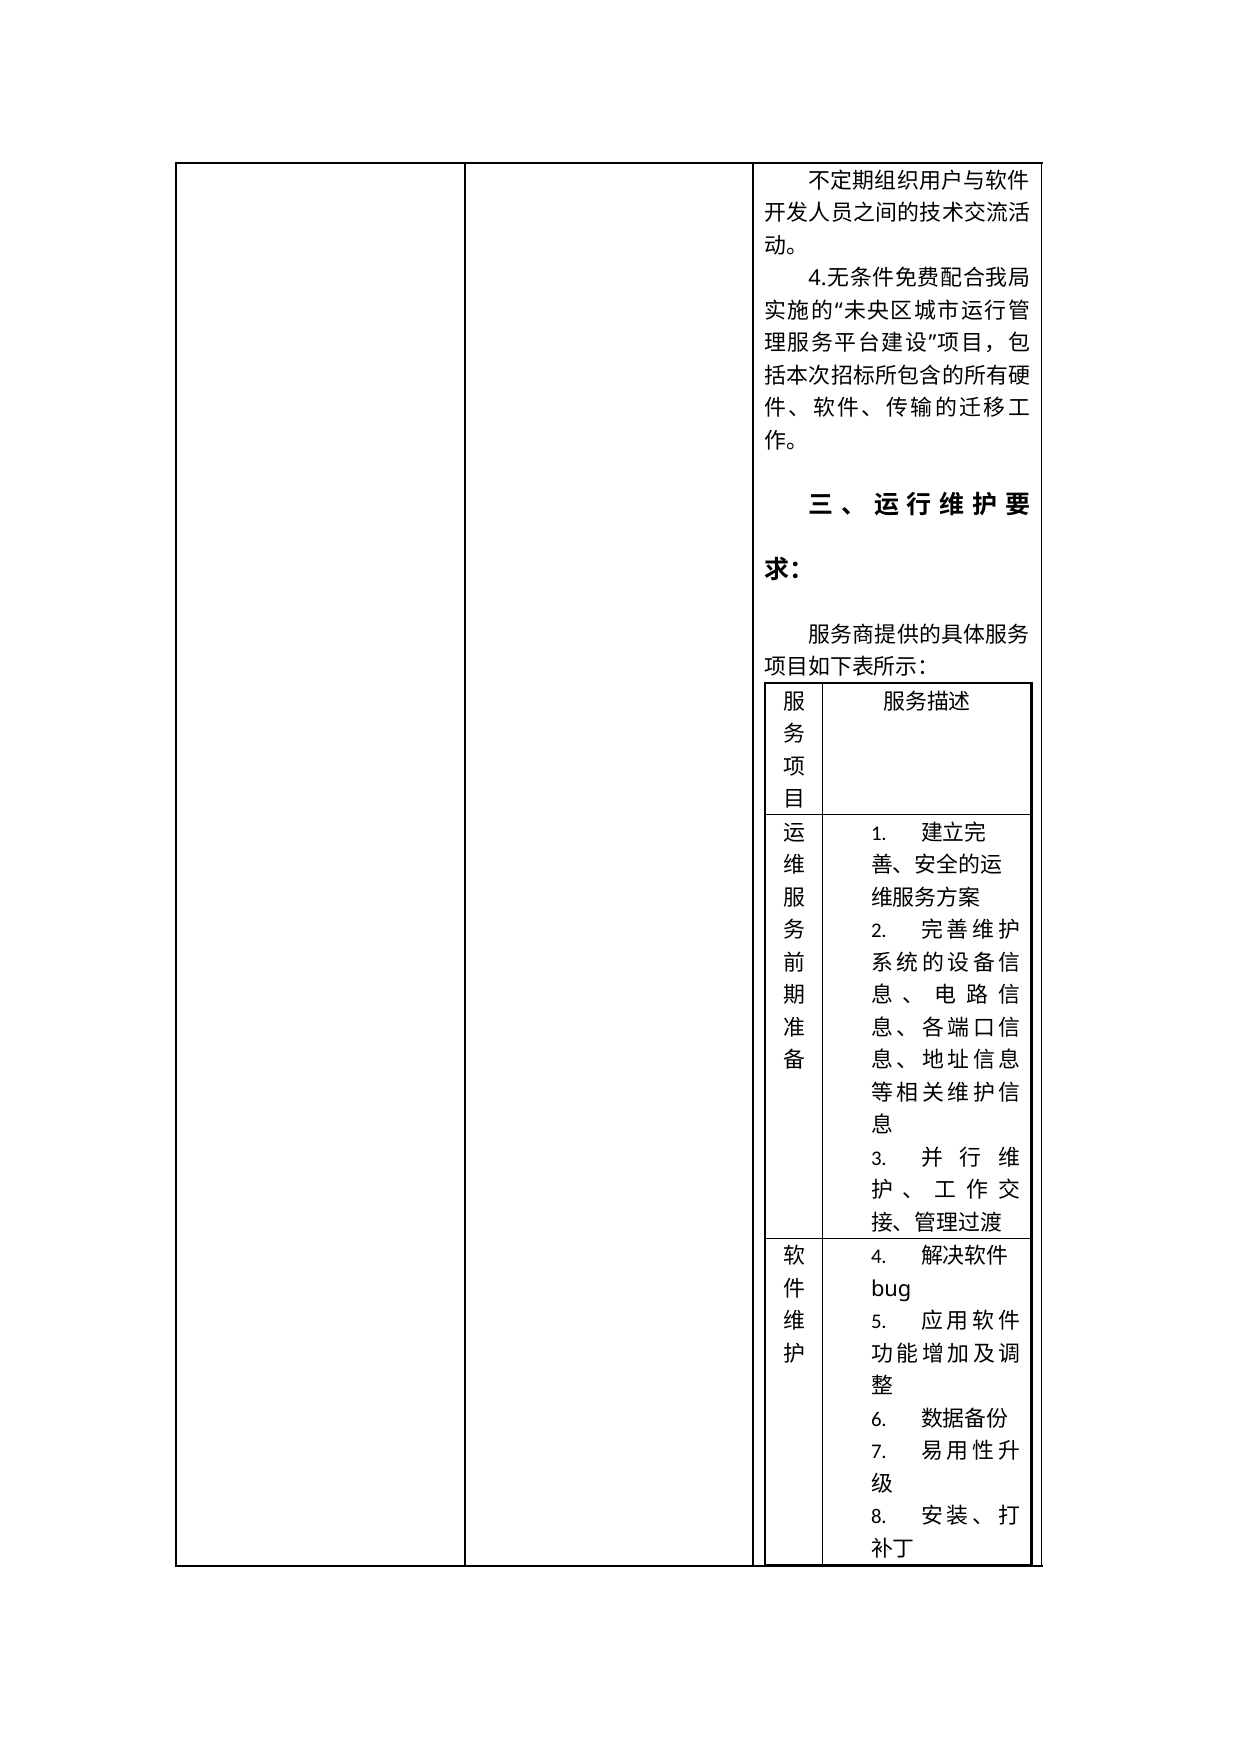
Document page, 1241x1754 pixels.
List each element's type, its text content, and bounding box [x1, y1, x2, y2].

table_cell [466, 164, 752, 1565]
table_cell 2 [177, 164, 464, 1565]
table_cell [754, 164, 1041, 1565]
